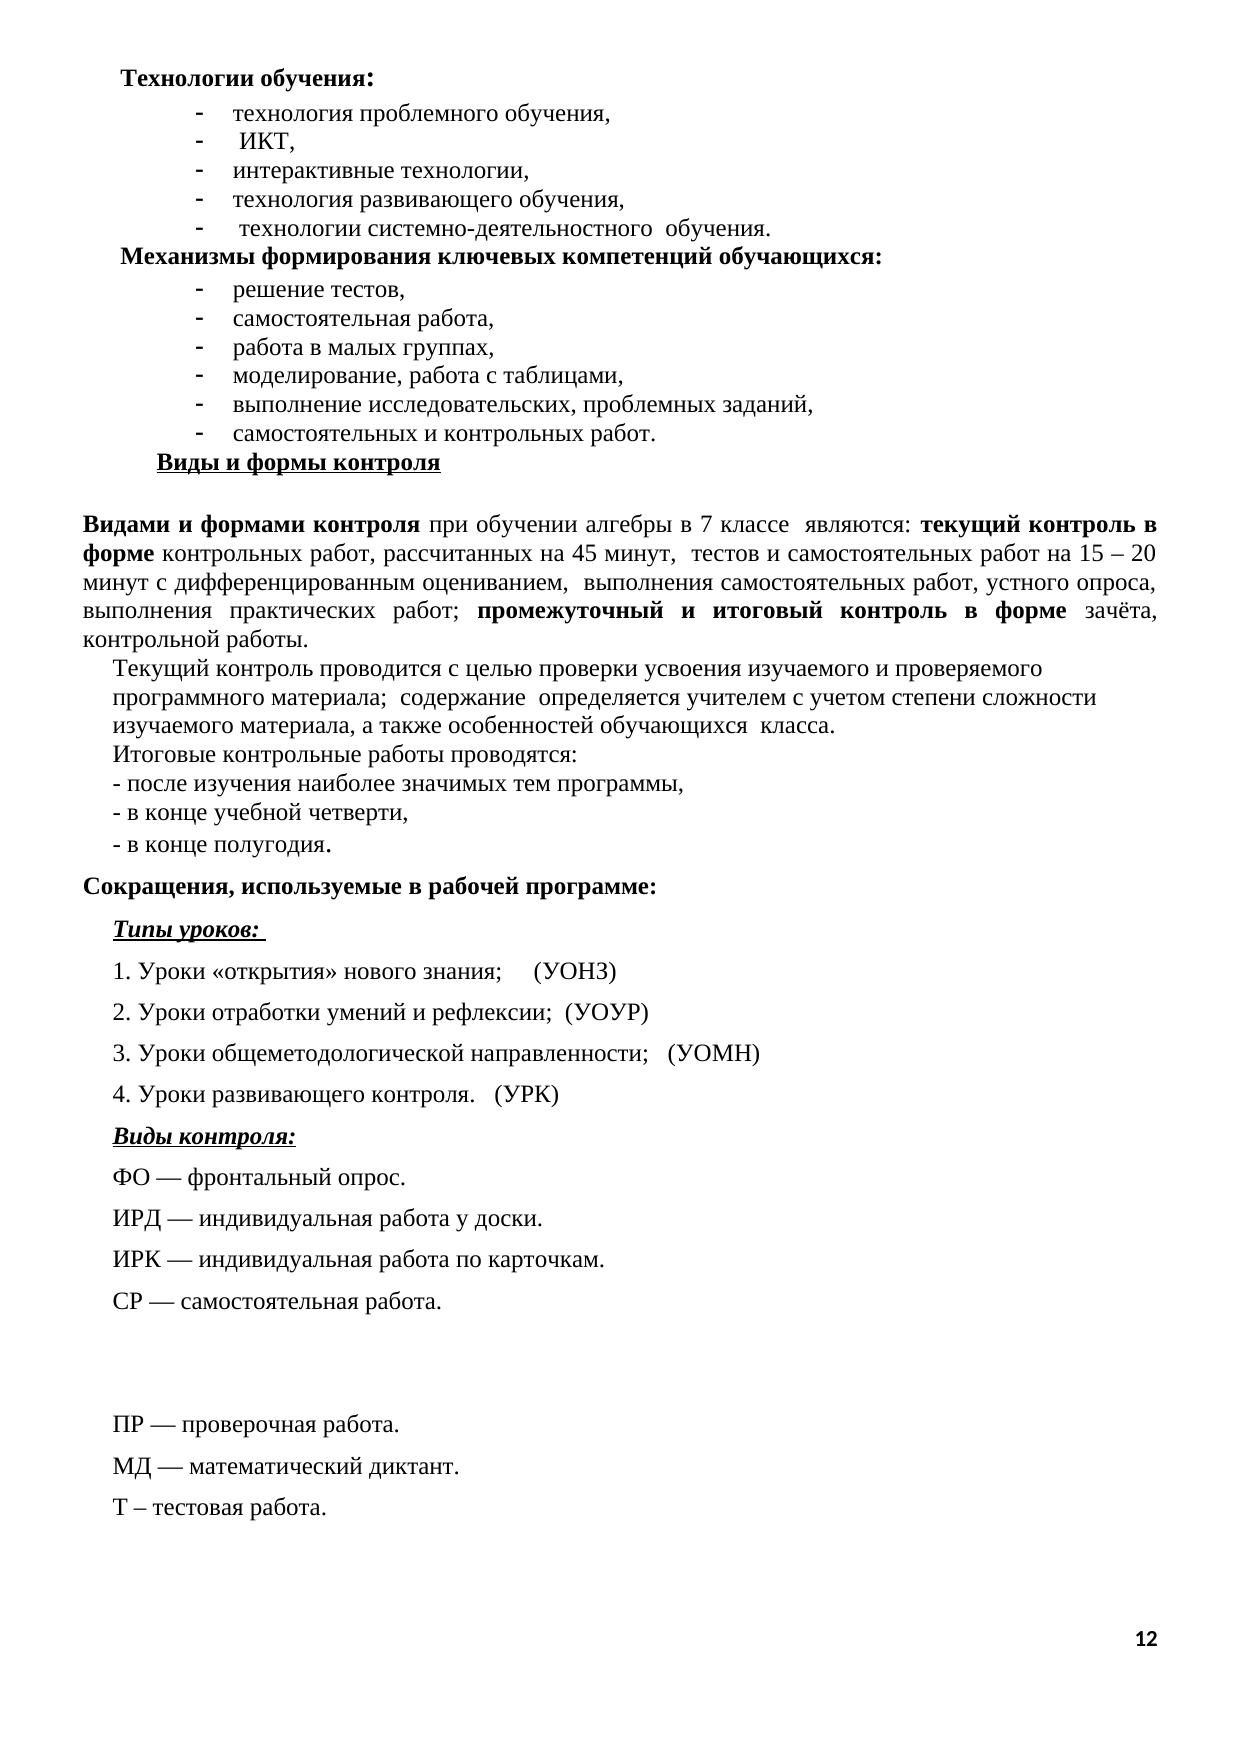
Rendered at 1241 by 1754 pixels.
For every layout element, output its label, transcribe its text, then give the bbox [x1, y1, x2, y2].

list интерактивные технологии, [195, 155, 1157, 184]
text Типы уроков: [112, 914, 1157, 943]
text 4. Уроки развивающего контроля. (УРК) [112, 1079, 1157, 1108]
text СР — самостоятельная работа. [112, 1286, 605, 1314]
list самостоятельных и контрольных работ. [195, 418, 1157, 447]
text 2. Уроки отработки умений и рефлексии; (УОУР) [112, 997, 1157, 1026]
list технология проблемного обучения, [195, 98, 1157, 126]
text Механизмы формирования ключевых компетенций обучающихся: [120, 241, 1157, 270]
text ИРК — индивидуальная работа по карточкам. [112, 1244, 605, 1273]
list моделирование, работа с таблицами, [195, 361, 1157, 389]
list ИКТ, [195, 126, 1157, 155]
text МД — математический диктант. [112, 1451, 605, 1479]
text Сокращения, используемые в рабочей программе: [83, 871, 1157, 900]
text Видами и формами контроля при обучении алгебры в 7 классе являются: текущий контроль в форме контрольных работ, рассчитанных на 45 минут, тестов и самостоятельных работ на 15 – 20 минут с дифференцированным оцениванием, выполнения самостоятельных работ, устного опроса, выполнения практических работ; промежуточный и итоговый контроль в форме зачёта, контрольной работы. [83, 509, 1157, 653]
text Текущий контроль проводится с целью проверки усвоения изучаемого и проверяемого программного материала; содержание определяется учителем с учетом степени сложности изучаемого материала, а также особенностей обучающихся класса. Итоговые контрольные работы проводятся: - после изучения наиболее значимых тем программы, - в конце учебной четверти, - в конце полугодия. [112, 653, 1157, 859]
list технология развивающего обучения, [195, 184, 1157, 213]
text Технологии обучения: [120, 59, 1157, 93]
list технологии системно-деятельностного обучения. [195, 213, 1157, 241]
list работа в малых группах, [195, 332, 1157, 361]
text Виды и формы контроля [83, 447, 1157, 476]
text 1. Уроки «открытия» нового знания; (УОНЗ) [112, 956, 1157, 984]
text Виды контроля: [112, 1121, 1157, 1149]
text Т – тестовая работа. [112, 1492, 605, 1521]
text ПР — проверочная работа. [112, 1409, 605, 1438]
text ИРД — индивидуальная работа у доски. [112, 1203, 605, 1232]
list выполнение исследовательских, проблемных заданий, [195, 389, 1157, 418]
text 3. Уроки общеметодологической направленности; (УОМН) [112, 1038, 1157, 1067]
list самостоятельная работа, [195, 303, 1157, 332]
list решение тестов, [195, 274, 1157, 303]
text ФО — фронтальный опрос. [112, 1162, 605, 1191]
